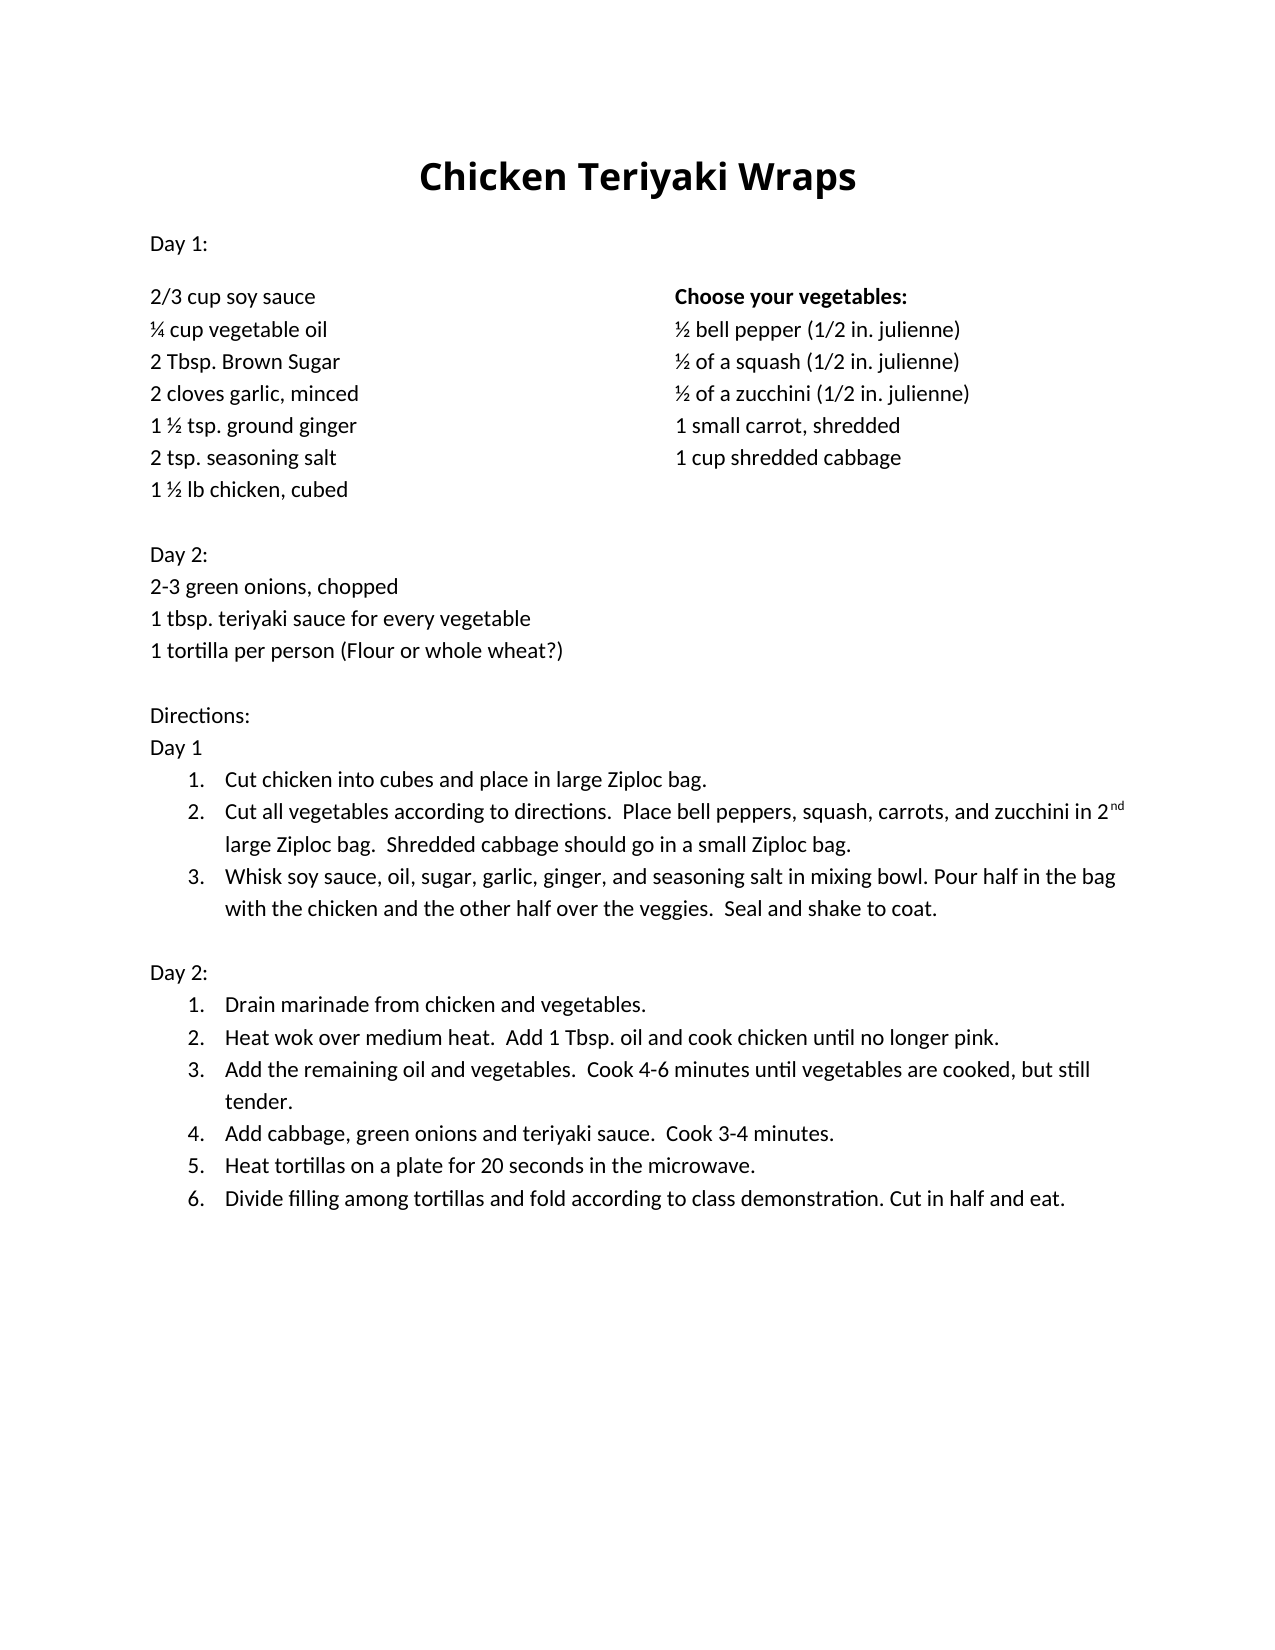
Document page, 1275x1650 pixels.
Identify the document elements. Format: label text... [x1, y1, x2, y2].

text 1 small carrot, shredded [675, 411, 1125, 439]
list Cut all vegetables according to directions. Place bell peppers, squash, carrots, and zucchini in 2nd large Ziploc bag. Shredded cabbage should go in a small Ziploc bag. [187, 797, 1125, 858]
text ½ of a squash (1/2 in. julienne) [675, 347, 1125, 375]
list Heat tortillas on a plate for 20 seconds in the microwave. [187, 1152, 1125, 1179]
text 2 cloves garlic, minced [150, 379, 600, 407]
text Chicken Teriyaki Wraps [150, 150, 1125, 201]
text 1 tortilla per person (Flour or whole wheat?) [150, 637, 1125, 664]
text Day 2: [150, 540, 1125, 568]
text ¼ cup vegetable oil [150, 315, 600, 343]
list Whisk soy sauce, oil, sugar, garlic, ginger, and seasoning salt in mixing bowl. Pour half in the bag with the chicken and the other half over the veggies. Seal and shake to coat. [187, 862, 1125, 922]
text 1 ½ lb chicken, cubed [150, 476, 600, 504]
text 2 Tbsp. Brown Sugar [150, 347, 600, 375]
list Add cabbage, green onions and teriyaki sauce. Cook 3-4 minutes. [187, 1119, 1125, 1147]
text Choose your vegetables: [675, 282, 1125, 311]
text 1 ½ tsp. ground ginger [150, 411, 600, 439]
text 1 tbsp. teriyaki sauce for every vegetable [150, 604, 1125, 632]
text ½ bell pepper (1/2 in. julienne) [675, 315, 1125, 343]
list Heat wok over medium heat. Add 1 Tbsp. oil and cook chicken until no longer pink. [187, 1023, 1125, 1051]
list Cut chicken into cubes and place in large Ziploc bag. [187, 765, 1125, 793]
text 2-3 green onions, chopped [150, 572, 1125, 600]
text 1 cup shredded cabbage [675, 443, 1125, 471]
list Divide filling among tortillas and fold according to class demonstration. Cut in half and eat. [187, 1184, 1125, 1212]
text Directions: [150, 701, 1125, 729]
list Add the remaining oil and vegetables. Cook 4-6 minutes until vegetables are cooked, but still tender. [187, 1055, 1125, 1115]
text 2 tsp. seasoning salt [150, 443, 600, 471]
text Day 2: [150, 958, 1125, 986]
text Day 1 [150, 733, 1125, 761]
list Drain marinade from chicken and vegetables. [187, 991, 1125, 1019]
text 2/3 cup soy sauce [150, 282, 600, 311]
text Day 1: [150, 229, 1125, 257]
text ½ of a zucchini (1/2 in. julienne) [675, 379, 1125, 407]
